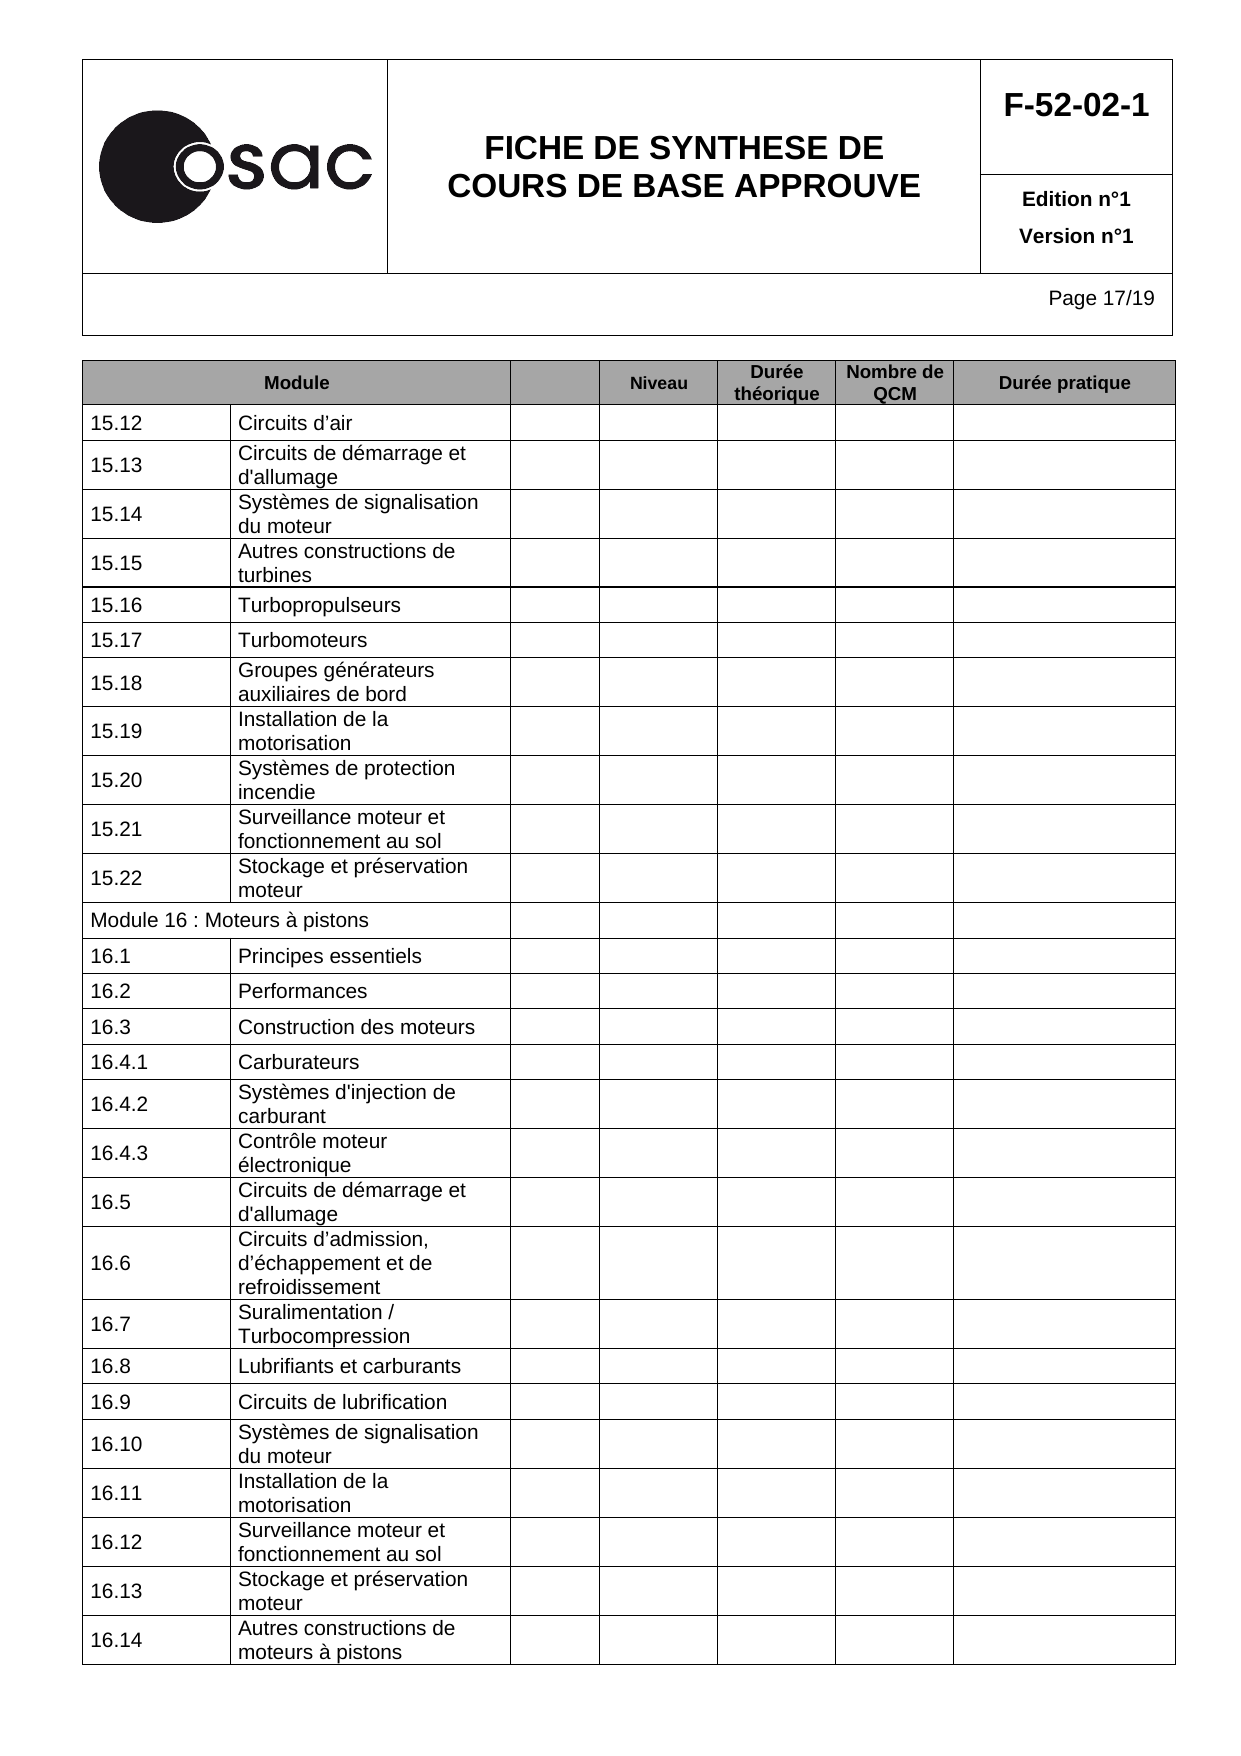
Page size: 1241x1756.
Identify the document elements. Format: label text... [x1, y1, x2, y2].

table_cell [954, 1129, 1175, 1177]
table_cell [954, 623, 1175, 657]
table_cell [600, 707, 717, 755]
table_cell [600, 1178, 717, 1226]
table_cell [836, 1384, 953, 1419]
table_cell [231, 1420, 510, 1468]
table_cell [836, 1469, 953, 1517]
table_cell [511, 1349, 599, 1383]
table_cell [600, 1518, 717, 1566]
table_cell Carburateurs [231, 1045, 510, 1079]
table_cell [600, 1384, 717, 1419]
table_cell 16.5 [83, 1178, 230, 1226]
table_cell 15.17 [83, 623, 230, 657]
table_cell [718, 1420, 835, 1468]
table_cell 15.19 [83, 707, 230, 755]
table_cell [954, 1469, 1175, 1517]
table_cell [954, 658, 1175, 706]
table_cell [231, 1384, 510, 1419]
table_cell [954, 1080, 1175, 1128]
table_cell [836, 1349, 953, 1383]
table_cell [836, 441, 953, 488]
table_cell 16.4.1 [83, 1045, 230, 1079]
table_cell 16.3 [83, 1009, 230, 1044]
table_cell [600, 1349, 717, 1383]
table_cell 15.14 [83, 490, 230, 537]
table_cell Autres constructions de turbines [231, 539, 510, 586]
table_cell [836, 939, 953, 973]
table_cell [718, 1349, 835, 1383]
picture [92, 102, 379, 231]
table_cell Turbopropulseurs [231, 588, 510, 622]
table_cell Circuits d’admission, d’échappement et de refroidissement [231, 1227, 510, 1299]
table_cell [954, 1009, 1175, 1044]
table_cell [954, 441, 1175, 488]
table_cell [511, 974, 599, 1008]
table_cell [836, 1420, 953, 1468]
table_cell [511, 939, 599, 973]
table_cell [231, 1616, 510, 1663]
table_cell 16.8 [83, 1349, 230, 1383]
table_cell [600, 1009, 717, 1044]
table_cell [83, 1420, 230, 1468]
table_cell [600, 441, 717, 488]
table_cell [511, 1178, 599, 1226]
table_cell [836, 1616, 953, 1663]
table_cell Lubrifiants et carburants [231, 1349, 510, 1383]
table_cell [836, 658, 953, 706]
table_cell [836, 490, 953, 537]
table_cell [718, 1045, 835, 1079]
table_cell [836, 903, 953, 937]
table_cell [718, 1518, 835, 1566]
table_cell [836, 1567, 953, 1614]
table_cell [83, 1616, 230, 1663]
table_cell [511, 1009, 599, 1044]
table_cell 15.13 [83, 441, 230, 488]
table_cell [511, 588, 599, 622]
table_cell [511, 756, 599, 804]
table_cell Principes essentiels [231, 939, 510, 973]
table_cell 15.21 [83, 805, 230, 853]
table_cell [511, 1227, 599, 1299]
table_cell [511, 1045, 599, 1079]
table_cell [718, 903, 835, 937]
table_cell [718, 756, 835, 804]
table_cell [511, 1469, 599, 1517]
table_cell Suralimentation / Turbocompression [231, 1300, 510, 1348]
table_cell [600, 623, 717, 657]
table_cell [954, 1178, 1175, 1226]
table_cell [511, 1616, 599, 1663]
table_cell [836, 805, 953, 853]
table_cell [954, 490, 1175, 537]
table_cell Groupes générateurs auxiliaires de bord [231, 658, 510, 706]
table_cell Turbomoteurs [231, 623, 510, 657]
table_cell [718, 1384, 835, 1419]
table_cell 16.4.2 [83, 1080, 230, 1128]
table_cell 16.7 [83, 1300, 230, 1348]
table_cell [836, 539, 953, 586]
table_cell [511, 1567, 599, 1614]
table_cell [511, 658, 599, 706]
table_cell [718, 588, 835, 622]
table_cell Systèmes de signalisation du moteur [231, 490, 510, 537]
table_cell Performances [231, 974, 510, 1008]
table_header Module [83, 361, 510, 404]
table_cell [600, 1045, 717, 1079]
table_cell [600, 805, 717, 853]
table_cell Stockage et préservation moteur [231, 854, 510, 902]
table_cell [718, 707, 835, 755]
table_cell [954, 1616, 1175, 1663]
table_cell [836, 405, 953, 439]
table_cell [836, 1227, 953, 1299]
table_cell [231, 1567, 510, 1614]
table_cell Circuits de démarrage et d'allumage [231, 441, 510, 488]
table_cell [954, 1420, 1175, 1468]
table_cell [600, 658, 717, 706]
table_cell 16.1 [83, 939, 230, 973]
table_cell [836, 623, 953, 657]
table_cell [511, 805, 599, 853]
table_cell [600, 1129, 717, 1177]
table_cell [836, 707, 953, 755]
table_cell [954, 805, 1175, 853]
table_cell [600, 974, 717, 1008]
table_cell [511, 441, 599, 488]
table_cell [718, 1129, 835, 1177]
table_cell [954, 1045, 1175, 1079]
table_cell 15.18 [83, 658, 230, 706]
table_cell [836, 1129, 953, 1177]
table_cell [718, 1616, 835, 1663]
table_cell [600, 1227, 717, 1299]
table_cell [511, 405, 599, 439]
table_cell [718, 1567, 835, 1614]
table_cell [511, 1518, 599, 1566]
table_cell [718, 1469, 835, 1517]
table_cell [718, 1178, 835, 1226]
table_cell [511, 539, 599, 586]
table_cell [954, 854, 1175, 902]
table_header Nombre de QCM [836, 361, 953, 404]
table_cell Circuits de démarrage et d'allumage [231, 1178, 510, 1226]
table_cell Contrôle moteur électronique [231, 1129, 510, 1177]
table_cell [954, 588, 1175, 622]
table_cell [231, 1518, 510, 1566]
table_cell [600, 1300, 717, 1348]
table_cell [718, 1080, 835, 1128]
table_cell [718, 490, 835, 537]
table_cell [511, 903, 599, 937]
table_cell Installation de la motorisation [231, 707, 510, 755]
table_cell 15.16 [83, 588, 230, 622]
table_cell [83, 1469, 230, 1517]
table_cell [600, 1080, 717, 1128]
table_cell [718, 805, 835, 853]
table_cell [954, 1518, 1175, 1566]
table_cell [954, 903, 1175, 937]
table_cell 16.4.3 [83, 1129, 230, 1177]
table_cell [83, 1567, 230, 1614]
table_cell 15.22 [83, 854, 230, 902]
table_cell 15.15 [83, 539, 230, 586]
table_cell [836, 1045, 953, 1079]
table_cell [600, 903, 717, 937]
table_cell [511, 1129, 599, 1177]
table_cell [836, 1080, 953, 1128]
table_cell [836, 974, 953, 1008]
table_cell 15.20 [83, 756, 230, 804]
table_cell [836, 756, 953, 804]
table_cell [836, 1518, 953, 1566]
table_cell Systèmes d'injection de carburant [231, 1080, 510, 1128]
table_cell Construction des moteurs [231, 1009, 510, 1044]
table_cell Systèmes de protection incendie [231, 756, 510, 804]
table_cell [954, 405, 1175, 439]
table_cell [718, 974, 835, 1008]
table_cell [718, 539, 835, 586]
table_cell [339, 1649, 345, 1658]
table_cell [836, 1178, 953, 1226]
table_cell [718, 441, 835, 488]
table_cell [511, 854, 599, 902]
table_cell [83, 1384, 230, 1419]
table_cell [718, 658, 835, 706]
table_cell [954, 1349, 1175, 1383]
table_cell Circuits d’air [231, 405, 510, 439]
table_header Niveau [600, 361, 717, 404]
table_cell [836, 1300, 953, 1348]
table_cell [600, 756, 717, 804]
table_cell [954, 1227, 1175, 1299]
table_cell [836, 588, 953, 622]
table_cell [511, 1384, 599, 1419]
table_cell [954, 756, 1175, 804]
table_cell [954, 539, 1175, 586]
table_cell [511, 490, 599, 537]
table_cell [600, 939, 717, 973]
table_cell [600, 539, 717, 586]
table_cell [954, 1300, 1175, 1348]
table_cell [954, 974, 1175, 1008]
table_cell [511, 707, 599, 755]
table_header Durée théorique [718, 361, 835, 404]
table_cell 15.12 [83, 405, 230, 439]
table_cell 16.6 [83, 1227, 230, 1299]
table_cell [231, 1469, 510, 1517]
table_header [511, 361, 599, 404]
table_cell [718, 623, 835, 657]
table_cell [511, 1300, 599, 1348]
table_cell [718, 405, 835, 439]
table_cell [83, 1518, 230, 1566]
table_cell [600, 588, 717, 622]
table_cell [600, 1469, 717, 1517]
table_cell [836, 854, 953, 902]
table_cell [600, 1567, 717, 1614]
table_cell [718, 939, 835, 973]
table_cell [600, 405, 717, 439]
table_cell [718, 1009, 835, 1044]
table_cell [600, 490, 717, 537]
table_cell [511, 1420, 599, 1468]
table_cell Module 16 : Moteurs à pistons [83, 903, 510, 937]
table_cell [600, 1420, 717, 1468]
table_cell [836, 1009, 953, 1044]
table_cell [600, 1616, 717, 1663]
table_cell [511, 1080, 599, 1128]
table_header Durée pratique [954, 361, 1175, 404]
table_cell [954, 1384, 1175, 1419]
table_cell [718, 854, 835, 902]
table_cell 16.2 [83, 974, 230, 1008]
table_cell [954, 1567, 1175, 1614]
table_cell [600, 854, 717, 902]
table_cell Surveillance moteur et fonctionnement au sol [231, 805, 510, 853]
table_cell [954, 707, 1175, 755]
table_cell [954, 939, 1175, 973]
table_cell [511, 623, 599, 657]
table_cell [718, 1227, 835, 1299]
table_cell [718, 1300, 835, 1348]
